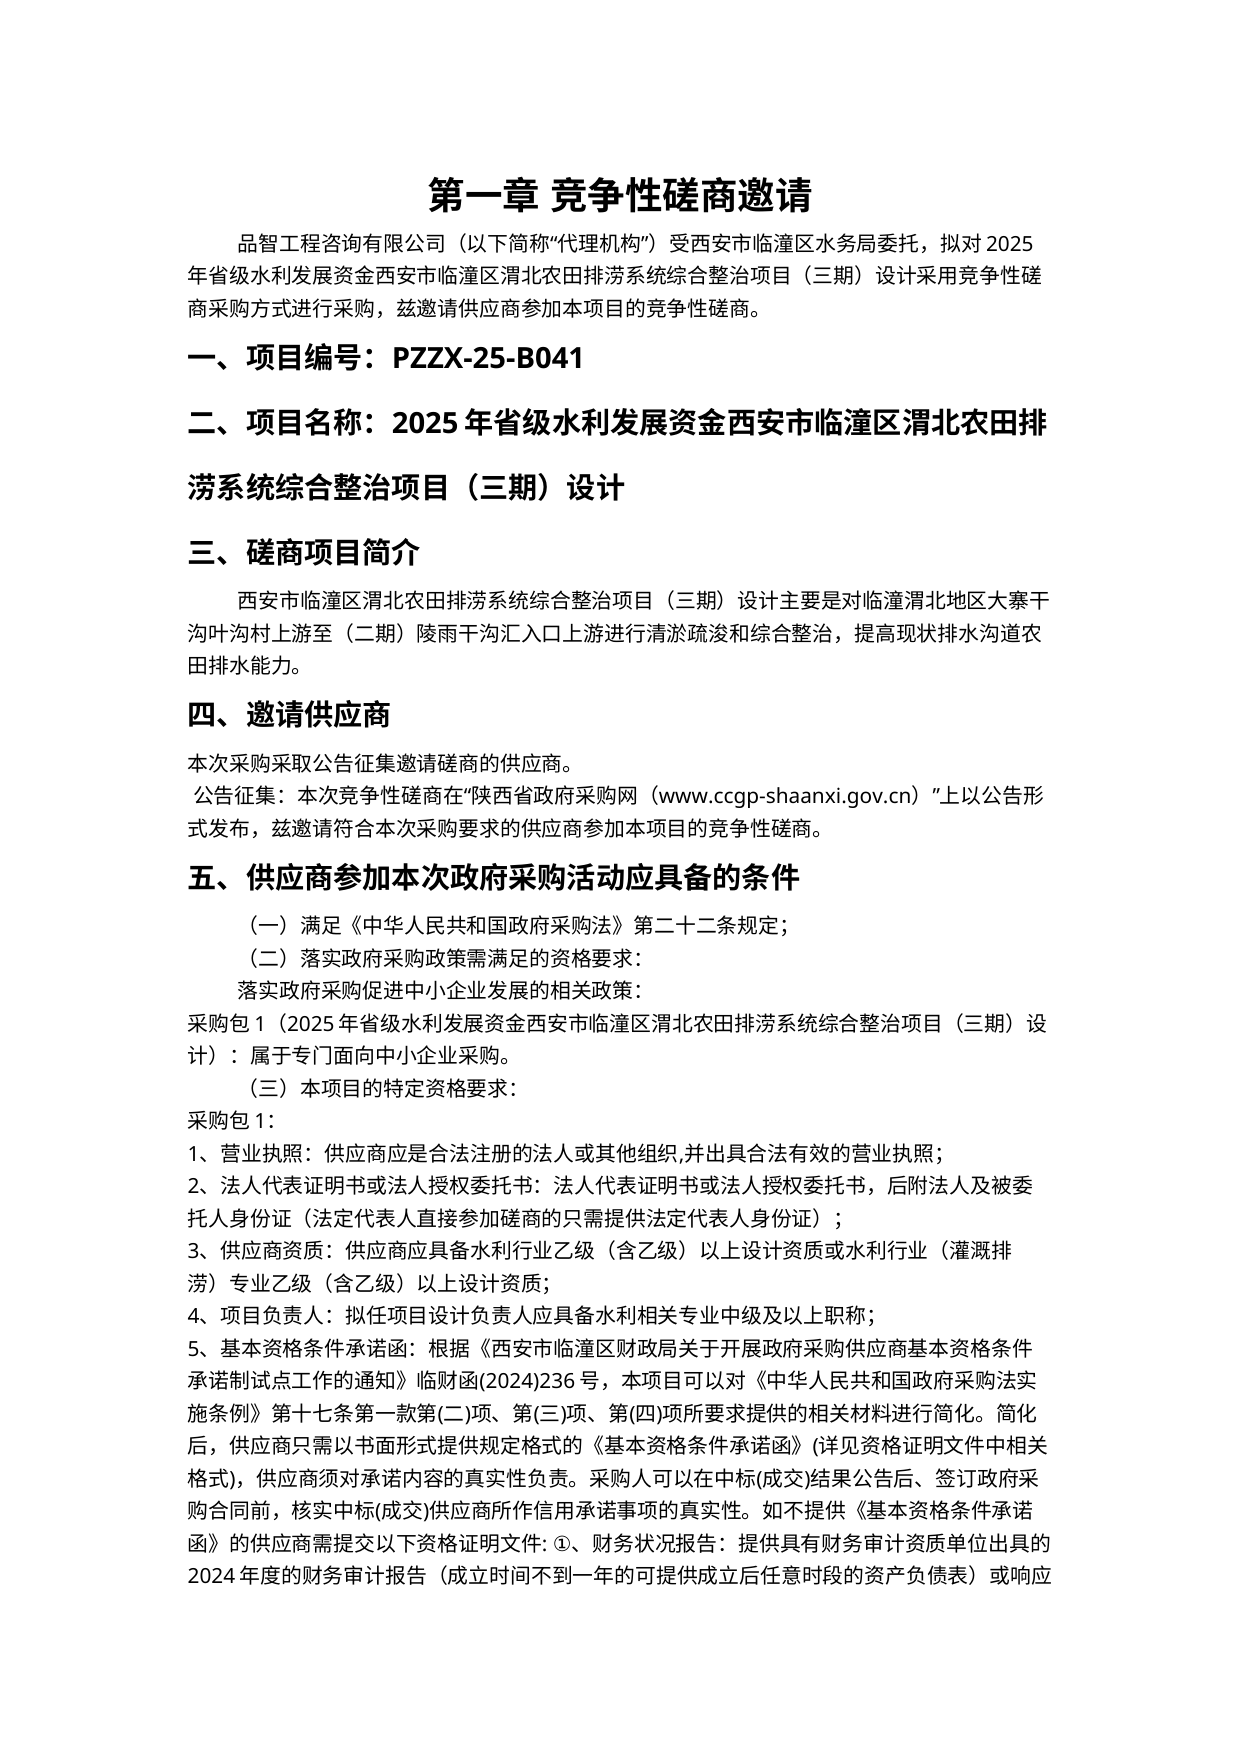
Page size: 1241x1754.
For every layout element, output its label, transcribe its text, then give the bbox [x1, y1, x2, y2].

text 品智工程咨询有限公司（以下简称“代理机构”）受西安市临潼区水务局委托，拟对2025年省级水利发展资金西安市临潼区渭北农田排涝系统综合整治项目（三期）设计采用竞争性磋商采购方式进行采购，兹邀请供应商参加本项目的竞争性磋商。 [187, 227, 1053, 324]
text （三）本项目的特定资格要求： [187, 1072, 1053, 1104]
text 采购包1（2025年省级水利发展资金西安市临潼区渭北农田排涝系统综合整治项目（三期）设计）：属于专门面向中小企业采购。 [187, 1007, 1053, 1072]
text 4、项目负责人：拟任项目设计负责人应具备水利相关专业中级及以上职称； [187, 1299, 1053, 1332]
text 第一章 竞争性磋商邀请 [187, 162, 1053, 227]
text 落实政府采购促进中小企业发展的相关政策： [187, 974, 1053, 1007]
text 公告征集：本次竞争性磋商在“陕西省政府采购网（www.ccgp-shaanxi.gov.cn）”上以公告形式发布，兹邀请符合本次采购要求的供应商参加本项目的竞争性磋商。 [187, 779, 1053, 844]
text 西安市临潼区渭北农田排涝系统综合整治项目（三期）设计主要是对临潼渭北地区大寨干沟叶沟村上游至（二期）陵雨干沟汇入口上游进行清淤疏浚和综合整治，提高现状排水沟道农田排水能力。 [187, 584, 1053, 682]
text （一）满足《中华人民共和国政府采购法》第二十二条规定； [187, 909, 1053, 942]
text 本次采购采取公告征集邀请磋商的供应商。 [187, 747, 1053, 779]
text 五、供应商参加本次政府采购活动应具备的条件 [187, 844, 1053, 909]
text 四、邀请供应商 [187, 682, 1053, 747]
text 1、营业执照：供应商应是合法注册的法人或其他组织,并出具合法有效的营业执照； [187, 1137, 1053, 1169]
text 一、项目编号：PZZX-25-B041 [187, 324, 1053, 389]
text 2、法人代表证明书或法人授权委托书：法人代表证明书或法人授权委托书，后附法人及被委托人身份证（法定代表人直接参加磋商的只需提供法定代表人身份证）； [187, 1169, 1053, 1234]
text 采购包1： [187, 1104, 1053, 1137]
text 3、供应商资质：供应商应具备水利行业乙级（含乙级）以上设计资质或水利行业（灌溉排涝）专业乙级（含乙级）以上设计资质； [187, 1234, 1053, 1299]
text 三、磋商项目简介 [187, 519, 1053, 584]
text 二、项目名称：2025年省级水利发展资金西安市临潼区渭北农田排涝系统综合整治项目（三期）设计 [187, 389, 1053, 519]
text （二）落实政府采购政策需满足的资格要求： [187, 942, 1053, 974]
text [187, 1332, 1053, 1592]
